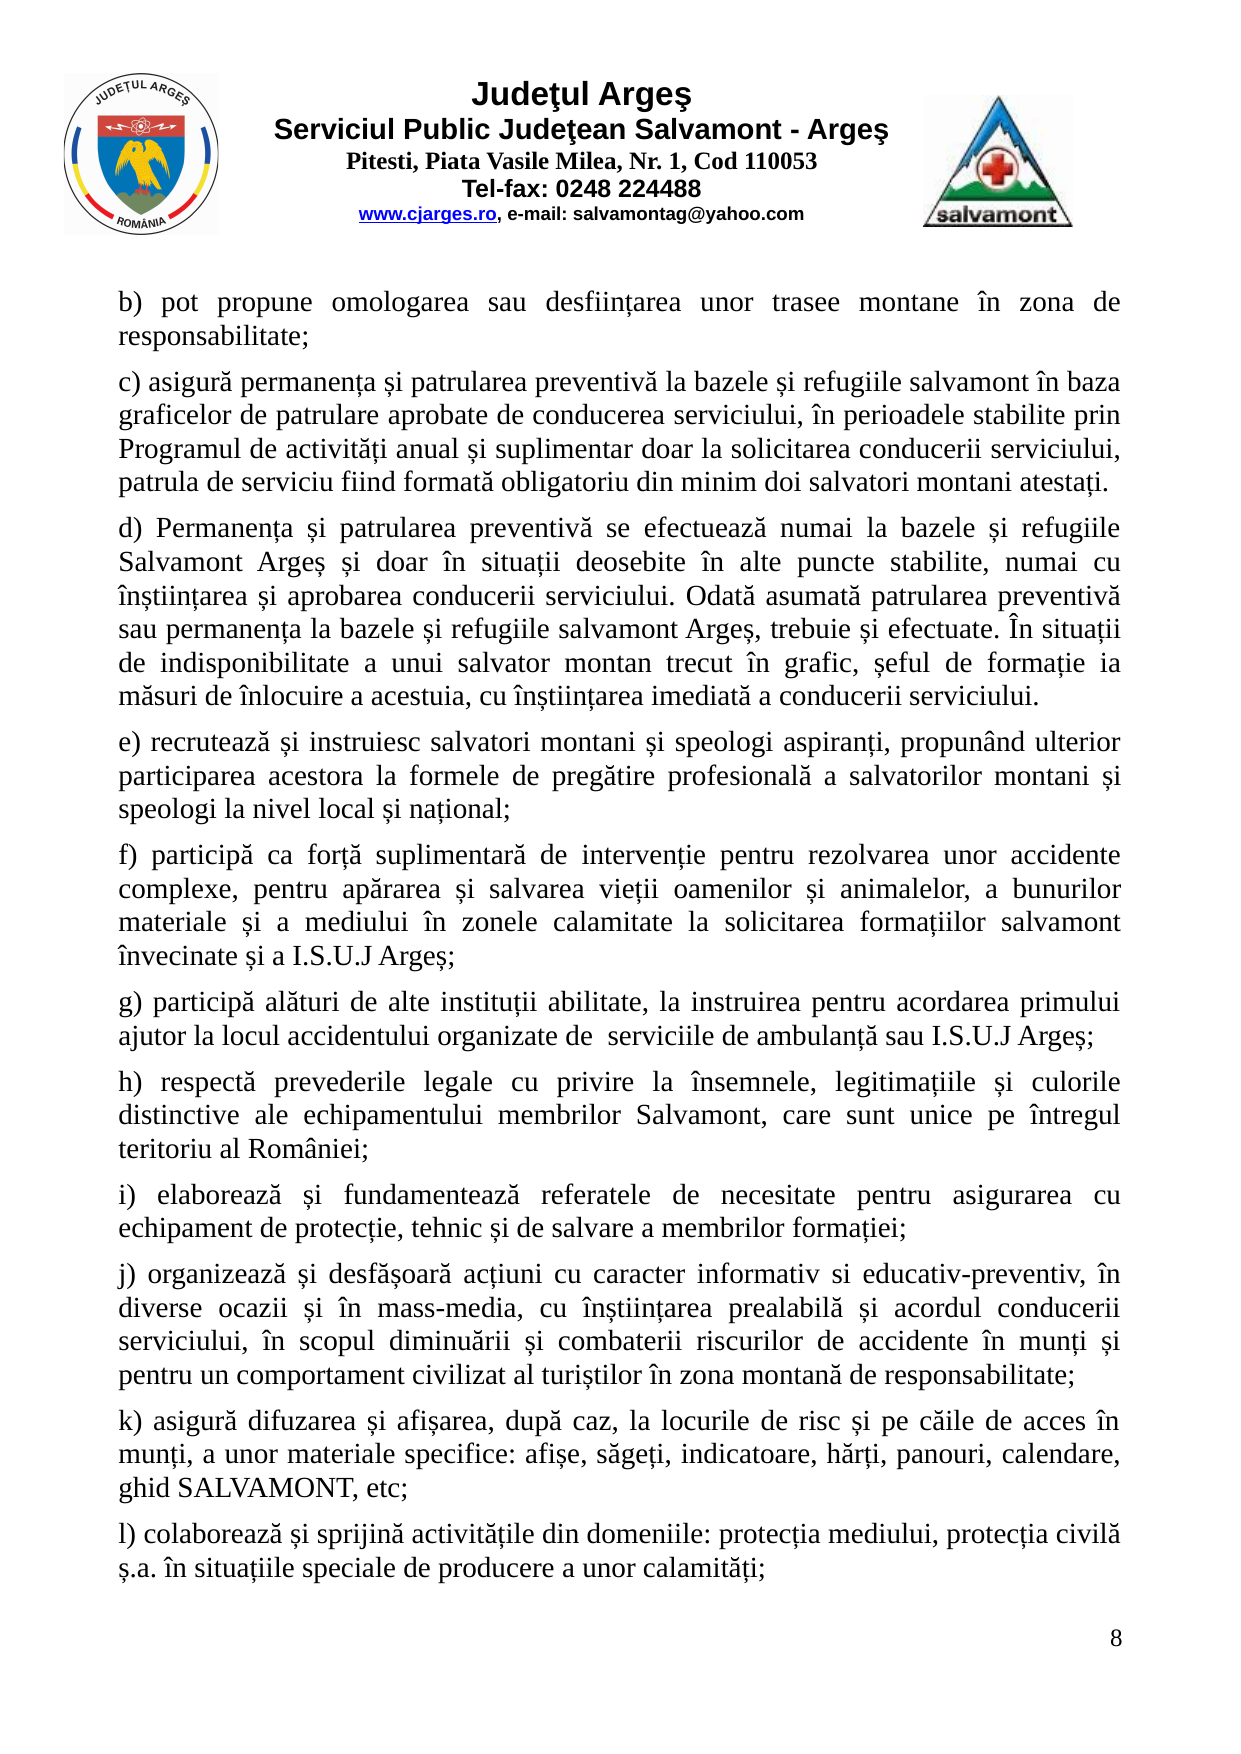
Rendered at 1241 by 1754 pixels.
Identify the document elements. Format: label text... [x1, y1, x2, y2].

text j) organizează și desfășoară acțiuni cu caracter informativ si educativ-preventiv, în diverse ocazii și în mass-media, cu înștiințarea prealabilă și acordul conducerii serviciului, în scopul diminuării și combaterii riscurilor de accidente în munți și pentru un comportament civilizat al turiștilor în zona montană de responsabilitate; [118, 1256, 1122, 1391]
text l) colaborează și sprijină activitățile din domeniile: protecția mediului, protecția civilă ș.a. în situațiile speciale de producere a unor calamități; [118, 1516, 1122, 1583]
text b) pot propune omologarea sau desființarea unor trasee montane în zona de responsabilitate; [118, 284, 1122, 351]
text h) respectă prevederile legale cu privire la însemnele, legitimațiile și culorile distinctive ale echipamentului membrilor Salvamont, care sunt unice pe întregul teritoriu al României; [118, 1064, 1122, 1164]
text c) asigură permanența și patrularea preventivă la bazele și refugiile salvamont în baza graficelor de patrulare aprobate de conducerea serviciului, în perioadele stabilite prin Programul de activități anual și suplimentar doar la solicitarea conducerii serviciului, patrula de serviciu fiind formată obligatoriu din minim doi salvatori montani atestați. [118, 364, 1122, 498]
text g) participă alături de alte instituții abilitate, la instruirea pentru acordarea primului ajutor la locul accidentului organizate de serviciile de ambulanță sau I.S.U.J Argeș; [118, 984, 1122, 1051]
text k) asigură difuzarea și afișarea, după caz, la locurile de risc și pe căile de acces în munți, a unor materiale specifice: afișe, săgeți, indicatoare, hărți, panouri, calendare, ghid SALVAMONT, etc; [118, 1403, 1122, 1504]
picture [63, 73, 219, 235]
text e) recrutează și instruiesc salvatori montani și speologi aspiranți, propunând ulterior participarea acestora la formele de pregătire profesională a salvatorilor montani și speologi la nivel local și național; [118, 724, 1122, 825]
text d) Permanența și patrularea preventivă se efectuează numai la bazele și refugiile Salvamont Argeș și doar în situații deosebite în alte puncte stabilite, numai cu înștiințarea și aprobarea conducerii serviciului. Odată asumată patrularea preventivă sau permanența la bazele și refugiile salvamont Argeș, trebuie și efectuate. În situații de indisponibilitate a unui salvator montan trecut în grafic, șeful de formație ia măsuri de înlocuire a acestuia, cu înștiințarea imediată a conducerii serviciului. [118, 511, 1122, 712]
text f) participă ca forță suplimentară de intervenție pentru rezolvarea unor accidente complexe, pentru apărarea și salvarea vieții oamenilor și animalelor, a bunurilor materiale și a mediului în zonele calamitate la solicitarea formațiilor salvamont învecinate și a I.S.U.J Argeș; [118, 837, 1122, 972]
picture [923, 95, 1073, 227]
text i) elaborează și fundamentează referatele de necesitate pentru asigurarea cu echipament de protecție, tehnic și de salvare a membrilor formației; [118, 1177, 1122, 1244]
